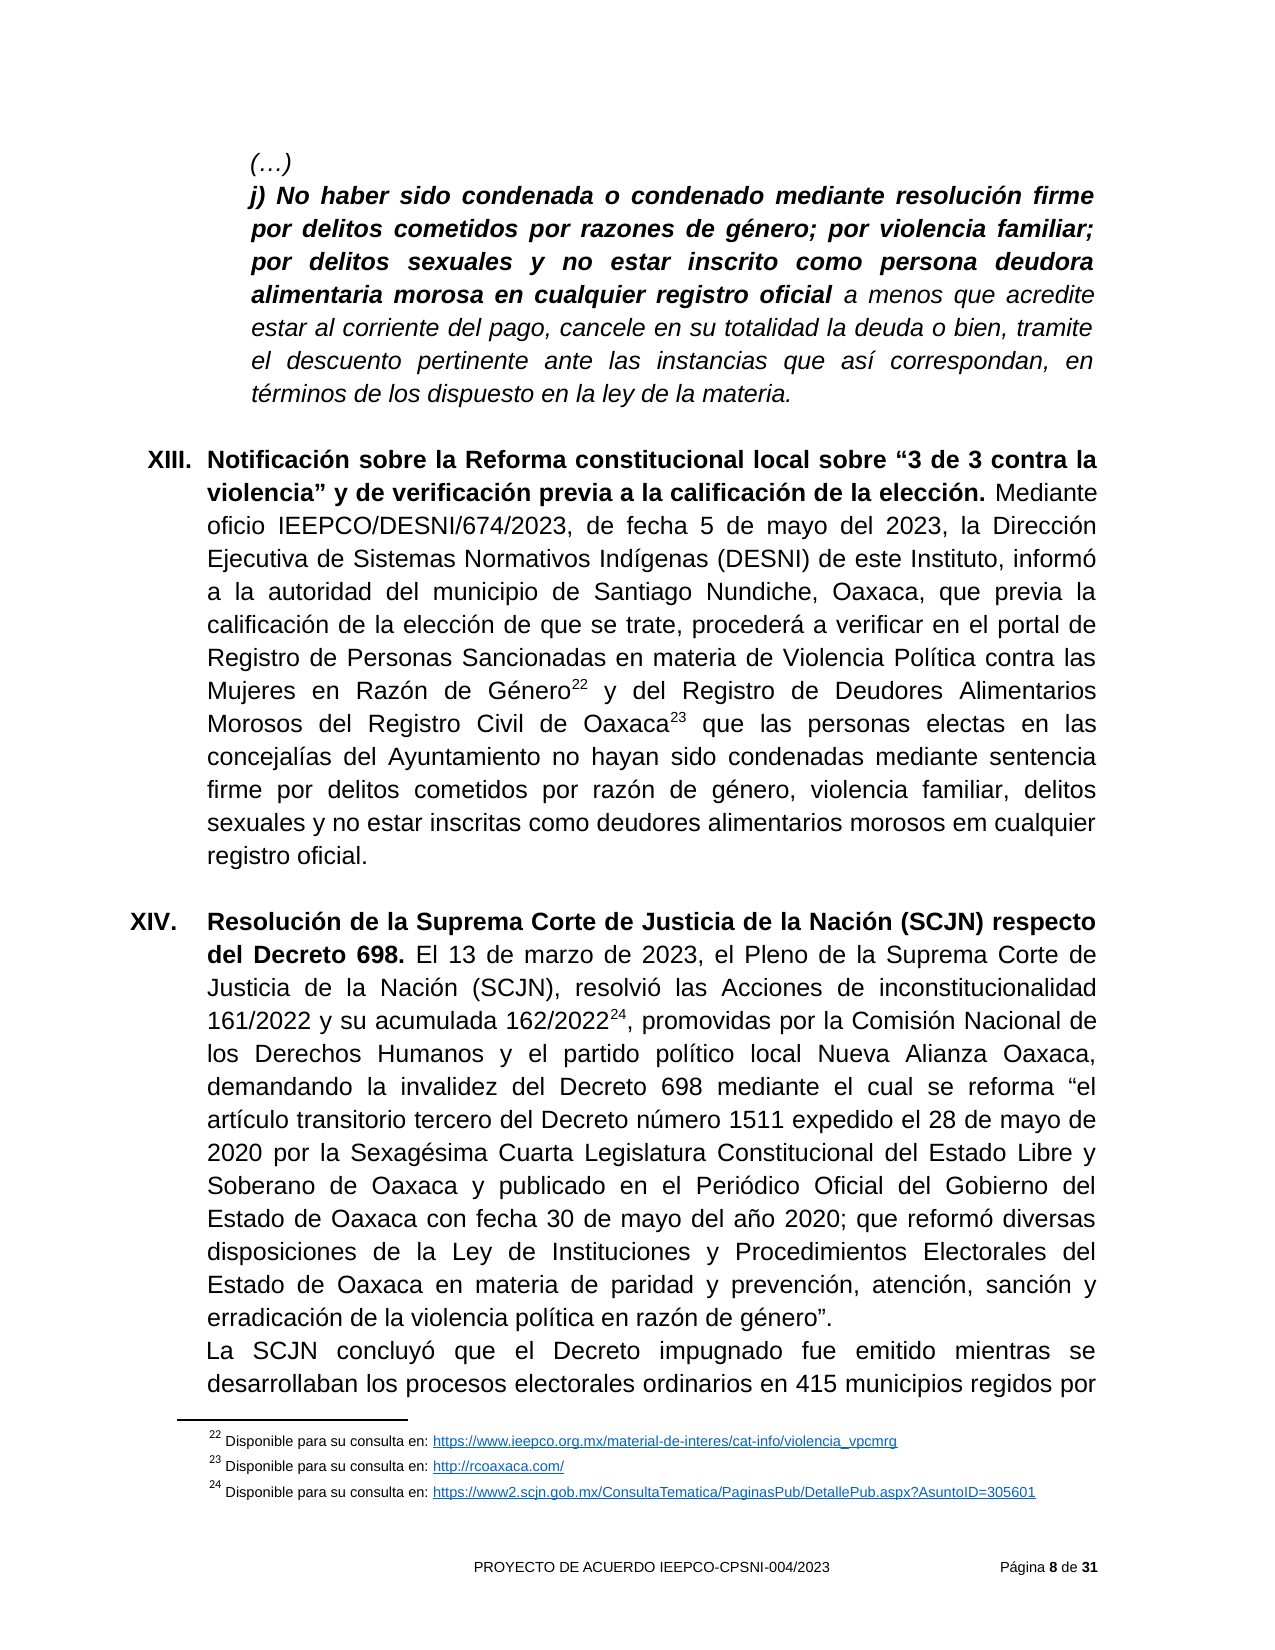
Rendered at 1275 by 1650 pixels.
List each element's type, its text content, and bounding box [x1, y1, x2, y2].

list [206, 1336, 1098, 1398]
list Notificación sobre la Reforma constitucional local sobre “3 de 3 contra la violencia” y de verificación previa a la calificación de la elección. Mediante oficio IEEPCO/DESNI/674/2023, de fecha 5 de mayo del 2023, la Dirección Ejecutiva de Sistemas Normativos Indígenas (DESNI) de este Instituto, informó a la autoridad del municipio de Santiago Nundiche, Oaxaca, que previa la calificación de la elección de que se trate, procederá a verificar en el portal de Registro de Personas Sancionadas en materia de Violencia Política contra las Mujeres en Razón de Género y del Registro de Deudores Alimentarios Morosos del Registro Civil de Oaxaca que las personas electas en las concejalías del Ayuntamiento no hayan sido condenadas mediante sentencia firme por delitos cometidos por razón de género, violencia familiar, delitos sexuales y no estar inscritas como deudores alimentarios morosos em cualquier registro oficial. [192, 445, 1098, 870]
list Resolución de la Suprema Corte de Justicia de la Nación (SCJN) respecto del Decreto 698. El 13 de marzo de 2023, el Pleno de la Suprema Corte de Justicia de la Nación (SCJN), resolvió las Acciones de inconstitucionalidad 161/2022 y su acumulada 162/2022, promovidas por la Comisión Nacional de los Derechos Humanos y el partido político local Nueva Alianza Oaxaca, demandando la invalidez del Decreto 698 mediante el cual se reforma “el artículo transitorio tercero del Decreto número 1511 expedido el 28 de mayo de 2020 por la Sexagésima Cuarta Legislatura Constitucional del Estado Libre y Soberano de Oaxaca y publicado en el Periódico Oficial del Gobierno del Estado de Oaxaca con fecha 30 de mayo del año 2020; que reformó diversas disposiciones de la Ley de Instituciones y Procedimientos Electorales del Estado de Oaxaca en materia de paridad y prevención, atención, sanción y erradicación de la violencia política en razón de género”. [177, 907, 1098, 1332]
list j) No haber sido condenada o condenado mediante resolución firme por delitos cometidos por razones de género; por violencia familiar; por delitos sexuales y no estar inscrito como persona deudora alimentaria morosa en cualquier registro oficial a menos que acredite estar al corriente del pago, cancele en su totalidad la deuda o bien, tramite el descuento pertinente ante las instancias que así correspondan, en términos de los dispuesto en la ley de la materia. [250, 181, 1098, 407]
list (…) [250, 148, 1098, 176]
